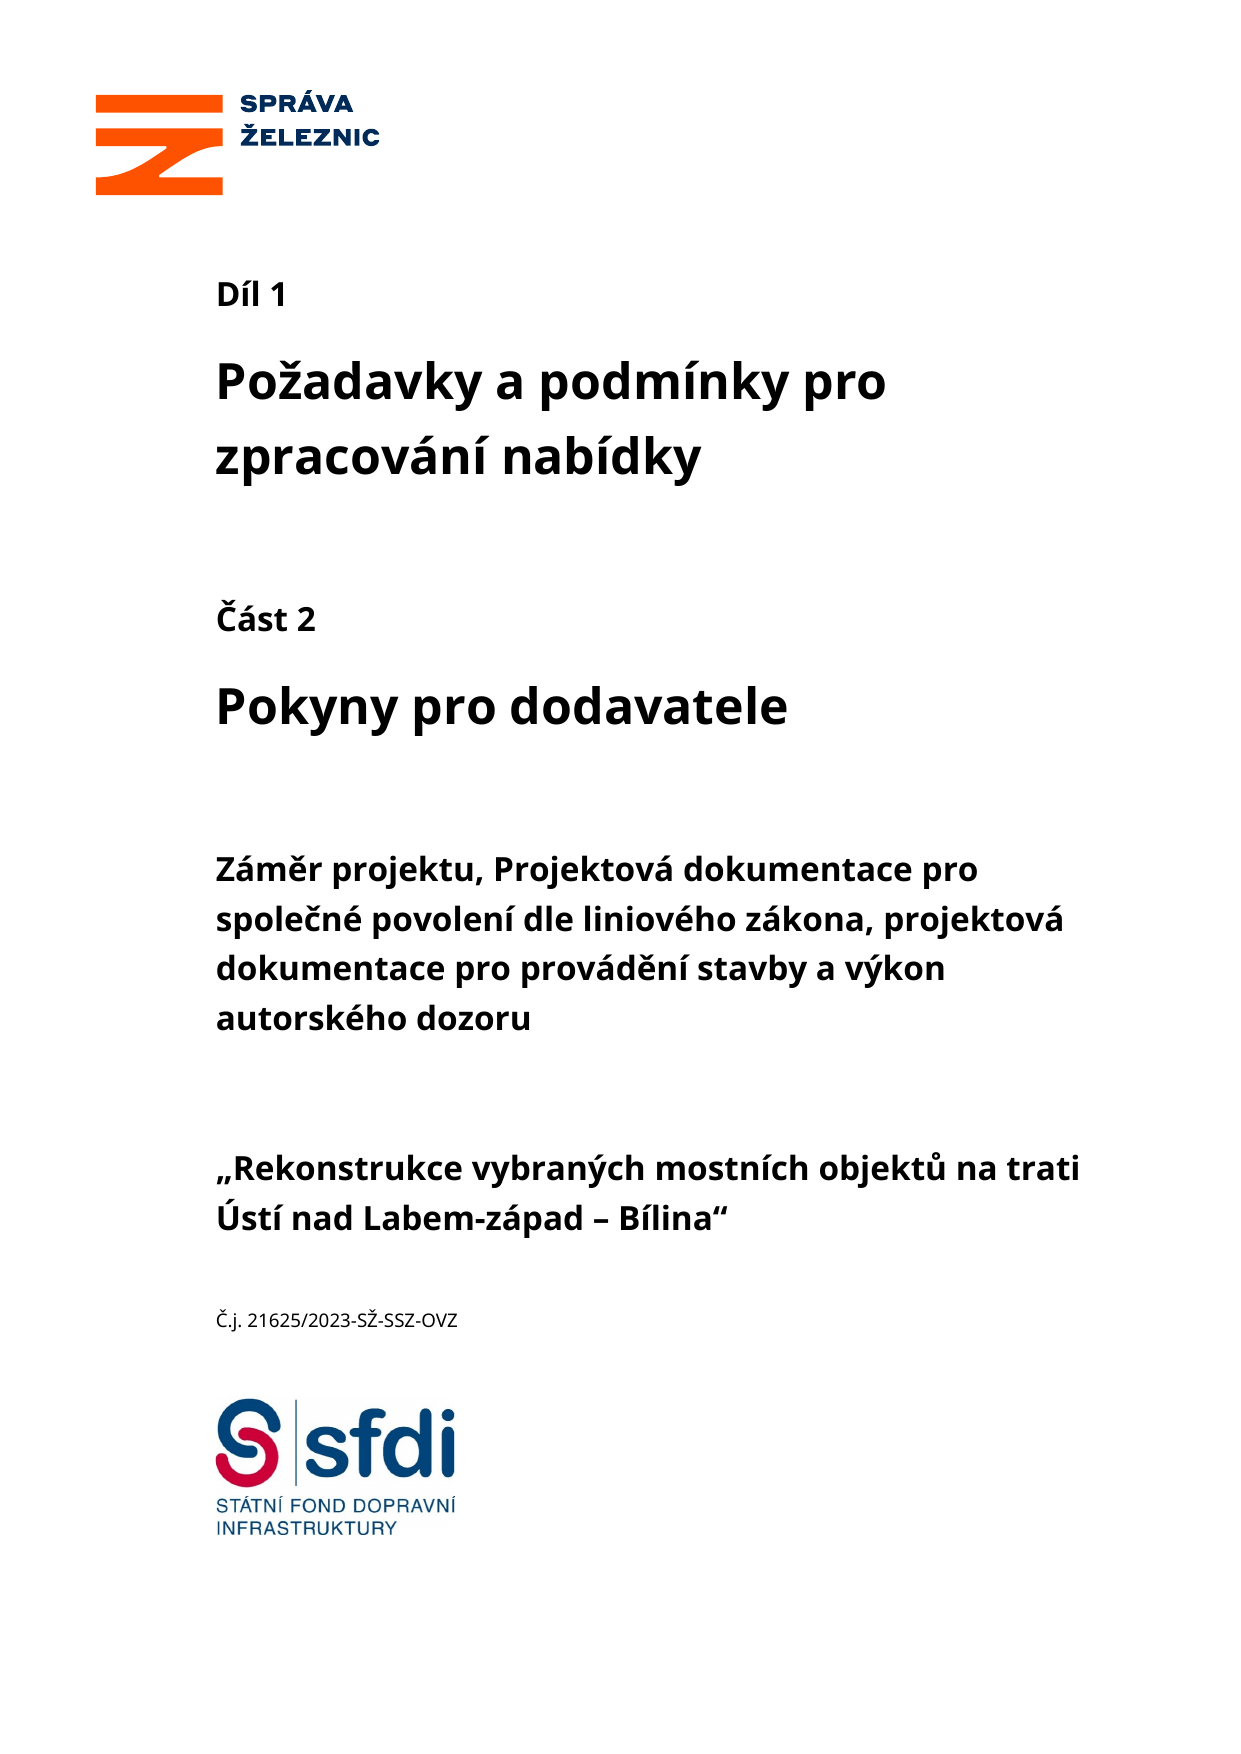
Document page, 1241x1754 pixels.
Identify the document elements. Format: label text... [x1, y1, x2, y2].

text „Rekonstrukce vybraných mostních objektů na trati Ústí nad Labem-západ – Bílina“ [216, 1145, 1122, 1240]
text Záměr projektu, Projektová dokumentace pro společné povolení dle liniového zákona, projektová dokumentace pro provádění stavby a výkon autorského dozoru [216, 845, 1122, 1041]
list Č.j. 21625/2023-SŽ-SSZ-OVZ [216, 1308, 1122, 1333]
text Pokyny pro dodavatele [216, 671, 1122, 739]
text Požadavky a podmínky pro zpracování nabídky [216, 346, 1122, 489]
picture [215, 1396, 456, 1535]
text Díl 1 [216, 271, 1122, 317]
text Část 2 [216, 596, 1122, 641]
